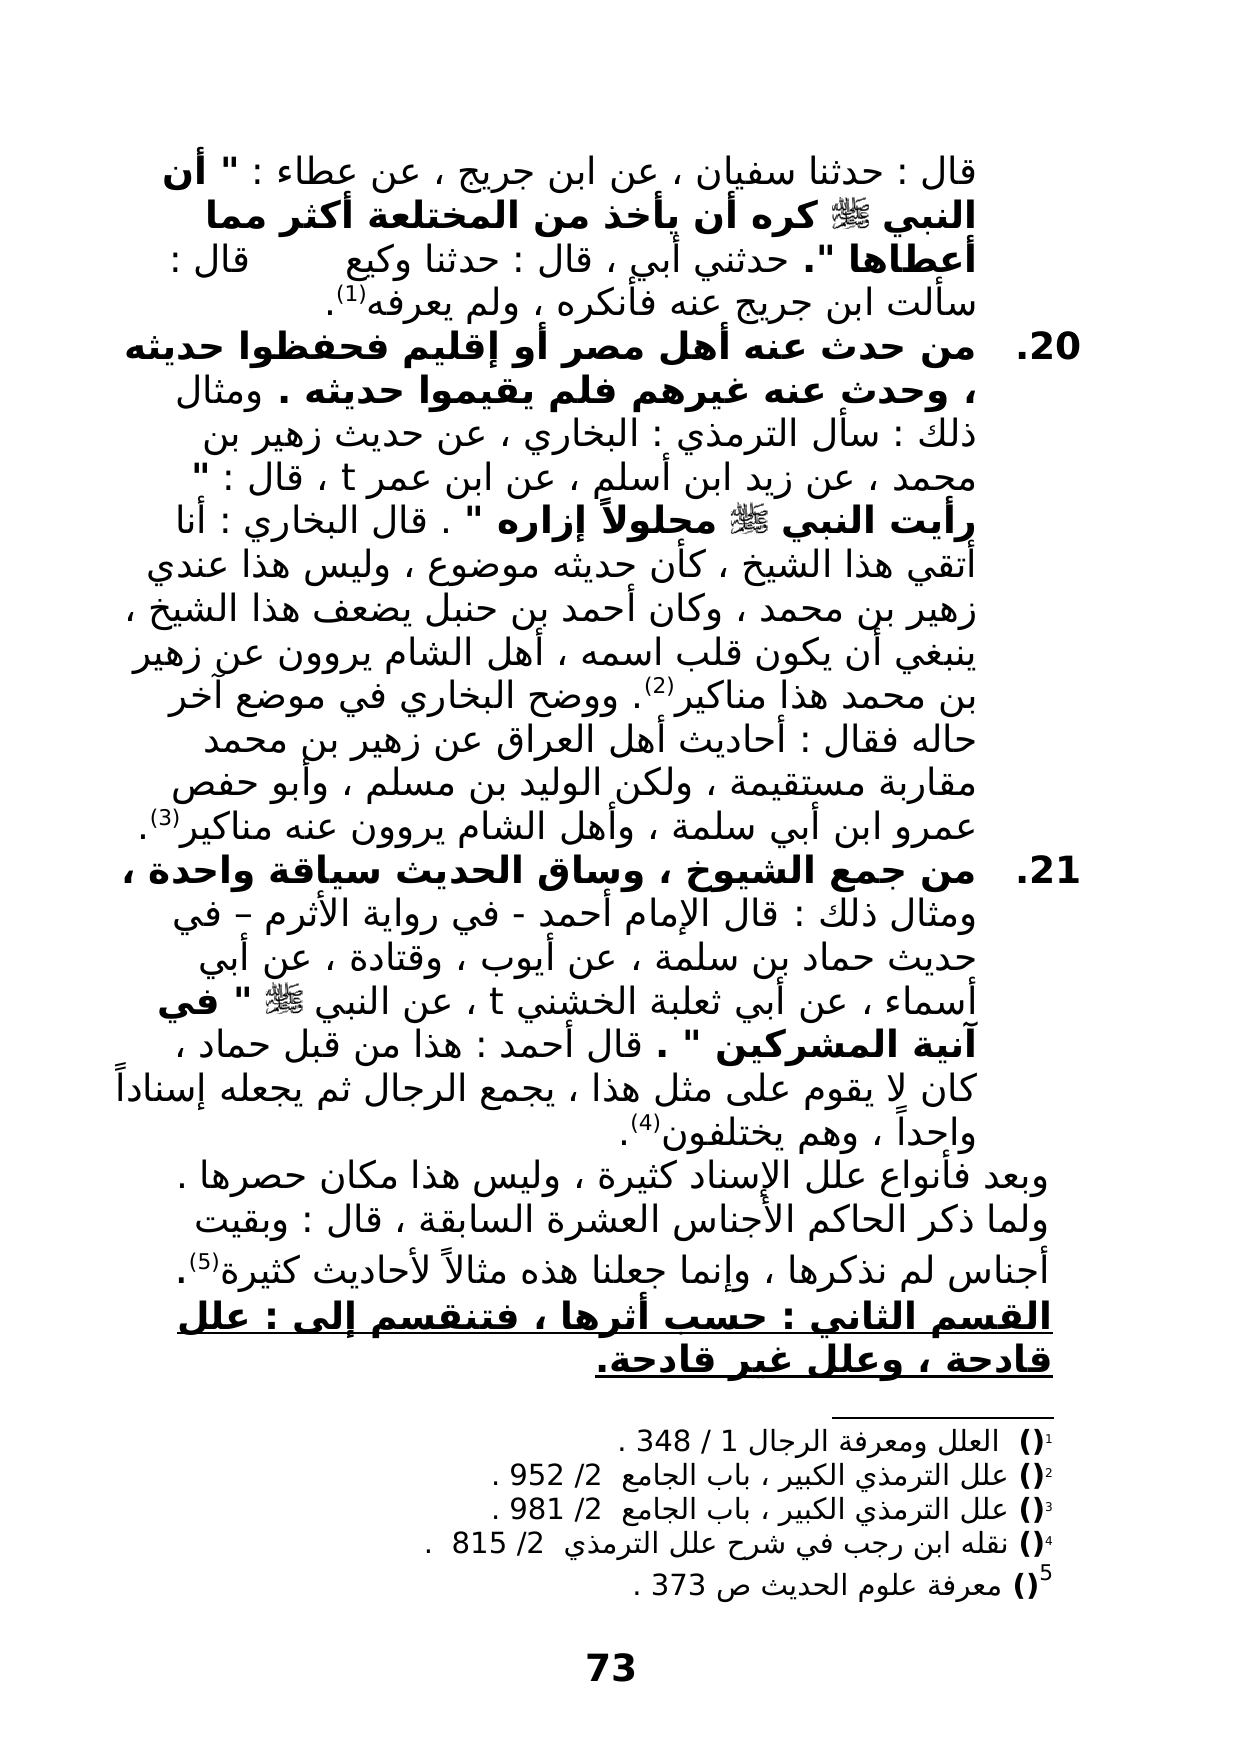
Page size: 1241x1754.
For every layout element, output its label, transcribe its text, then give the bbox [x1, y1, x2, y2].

text القسم الثاني : حسب أثرها ، فتنقسم إلى : علل قادحة ، وعلل غير قادحة. [169, 1294, 1053, 1382]
picture [265, 982, 303, 1014]
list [112, 150, 1015, 324]
list من حدث عنه أهل مصر أو إقليم فحفظوا حديثه ، وحدث عنه غيرهم فلم يقيموا حديثه . ومثال ذلك : سأل الترمذي : البخاري ، عن حديث زهير بن محمد ، عن زيد ابن أسلم ، عن ابن عمر ، قال : " رأيت النبي محلولاً إزاره " . قال البخاري : أنا أتقي هذا الشيخ ، كأن حديثه موضوع ، وليس هذا عندي زهير بن محمد ، وكان أحمد بن حنبل يضعف هذا الشيخ ، ينبغي أن يكون قلب اسمه ، أهل الشام يروون عن زهير بن محمد هذا مناكير(). ووضح البخاري في موضع آخر حاله فقال : أحاديث أهل العراق عن زهير بن محمد مقاربة مستقيمة ، ولكن الوليد بن مسلم ، وأبو حفص عمرو ابن أبي سلمة ، وأهل الشام يروون عنه مناكير(). [112, 324, 1015, 848]
list من جمع الشيوخ ، وساق الحديث سياقة واحدة ، ومثال ذلك : قال الإمام أحمد - في رواية الأثرم – في حديث حماد بن سلمة ، عن أيوب ، وقتادة ، عن أبي أسماء ، عن أبي ثعلبة الخشني ، عن النبي " في آنية المشركين " . قال أحمد : هذا من قبل حماد ، كان لا يقوم على مثل هذا ، يجمع الرجال ثم يجعله إسناداً واحداً ، وهم يختلفون(). [112, 848, 1015, 1154]
picture [730, 502, 768, 534]
picture [832, 197, 869, 229]
text وبعد فأنواع علل الإسناد كثيرة ، وليس هذا مكان حصرها . ولما ذكر الحاكم الأجناس العشرة السابقة ، قال : وبقيت أجناس لم نذكرها ، وإنما جعلنا هذه مثالاً لأحاديث كثيرة(). [112, 1154, 1050, 1294]
